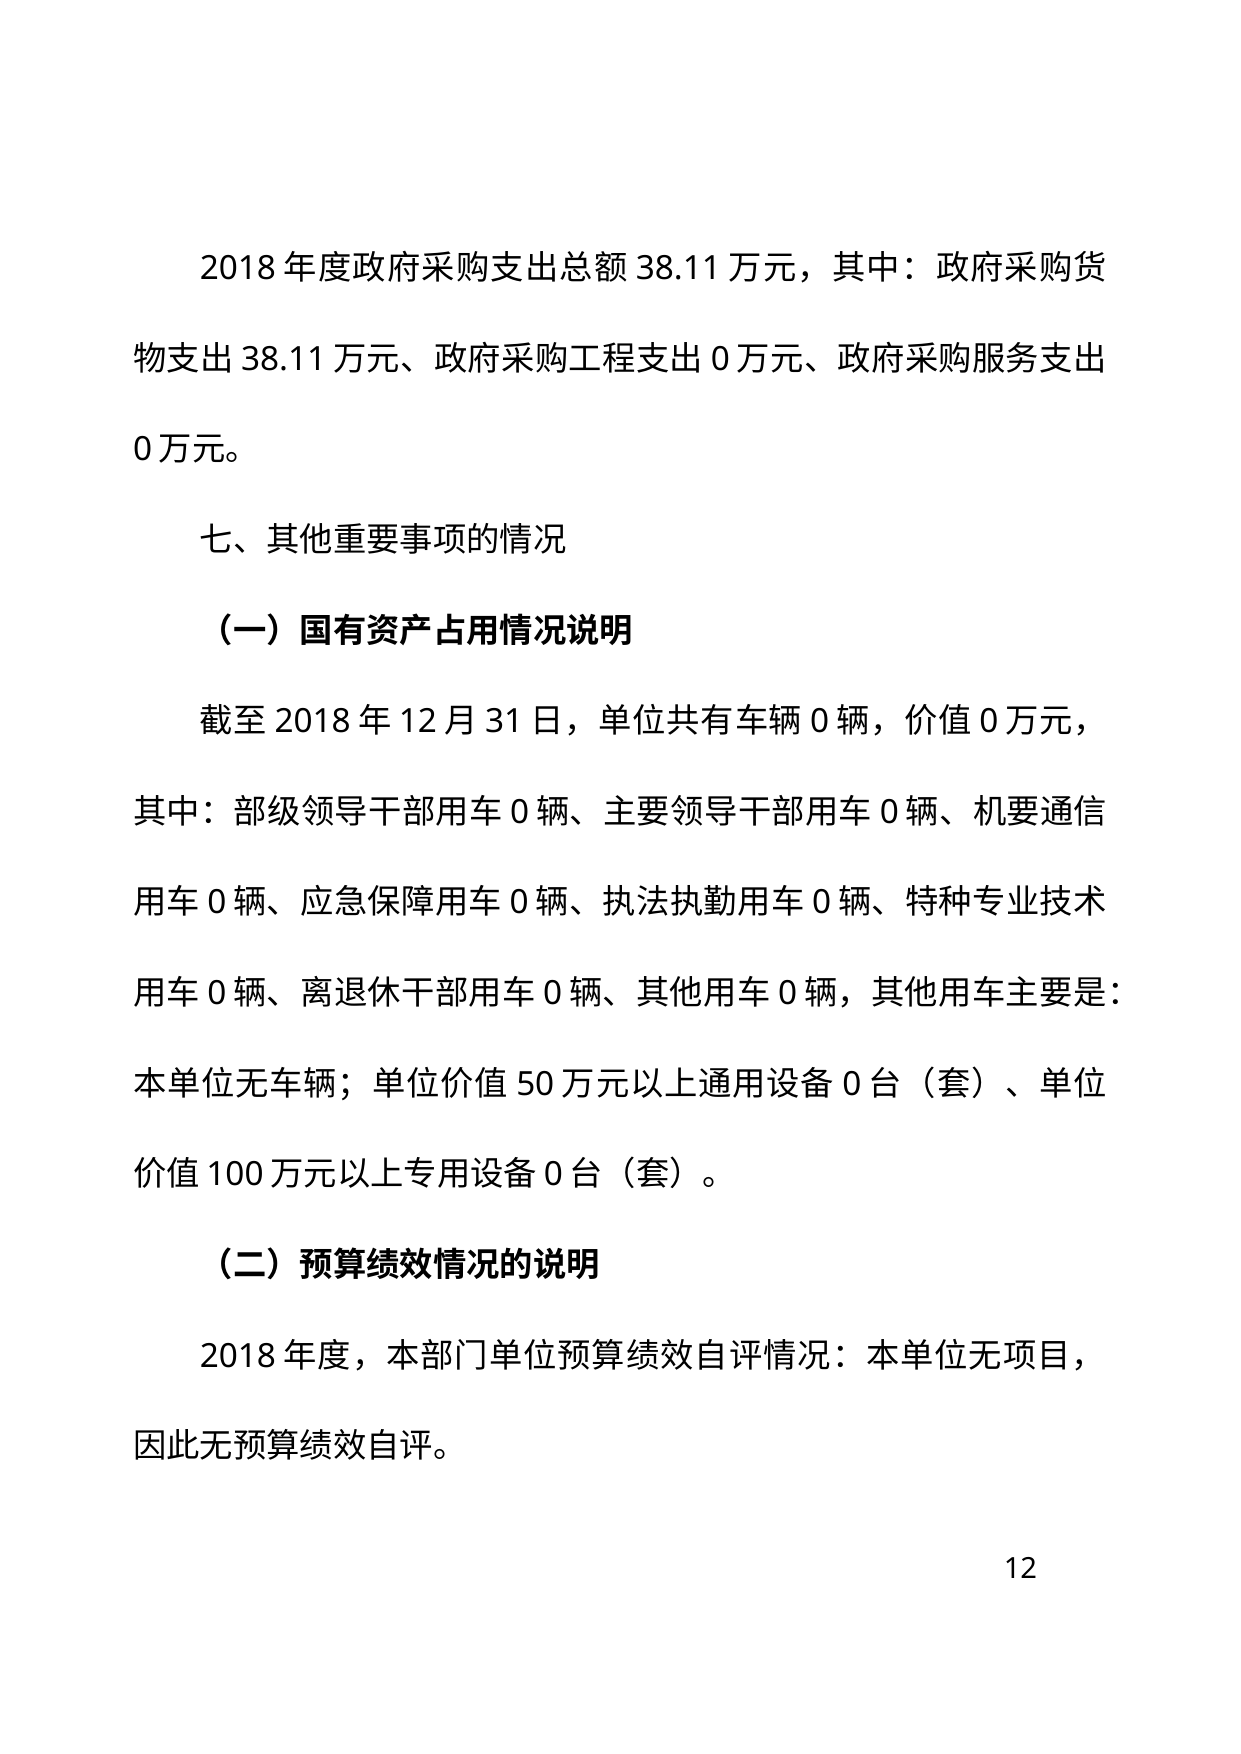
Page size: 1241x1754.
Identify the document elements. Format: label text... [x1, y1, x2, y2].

text 截至2018年12月31日，单位共有车辆0辆，价值0万元，其中：部级领导干部用车0辆、主要领导干部用车0辆、机要通信用车0辆、应急保障用车0辆、执法执勤用车0辆、特种专业技术用车0辆、离退休干部用车0辆、其他用车0辆，其他用车主要是：本单位无车辆；单位价值50万元以上通用设备0台（套）、单位价值100万元以上专用设备0台（套）。 [133, 673, 1107, 1217]
text 2018年度，本部门单位预算绩效自评情况：本单位无项目，因此无预算绩效自评。 [133, 1307, 1107, 1489]
text （一）国有资产占用情况说明 [133, 582, 1107, 673]
text 七、其他重要事项的情况 [133, 492, 1107, 582]
text 2018年度政府采购支出总额38.11万元，其中：政府采购货物支出38.11万元、政府采购工程支出0万元、政府采购服务支出0万元。 [133, 220, 1107, 492]
text （二）预算绩效情况的说明 [133, 1217, 1107, 1307]
